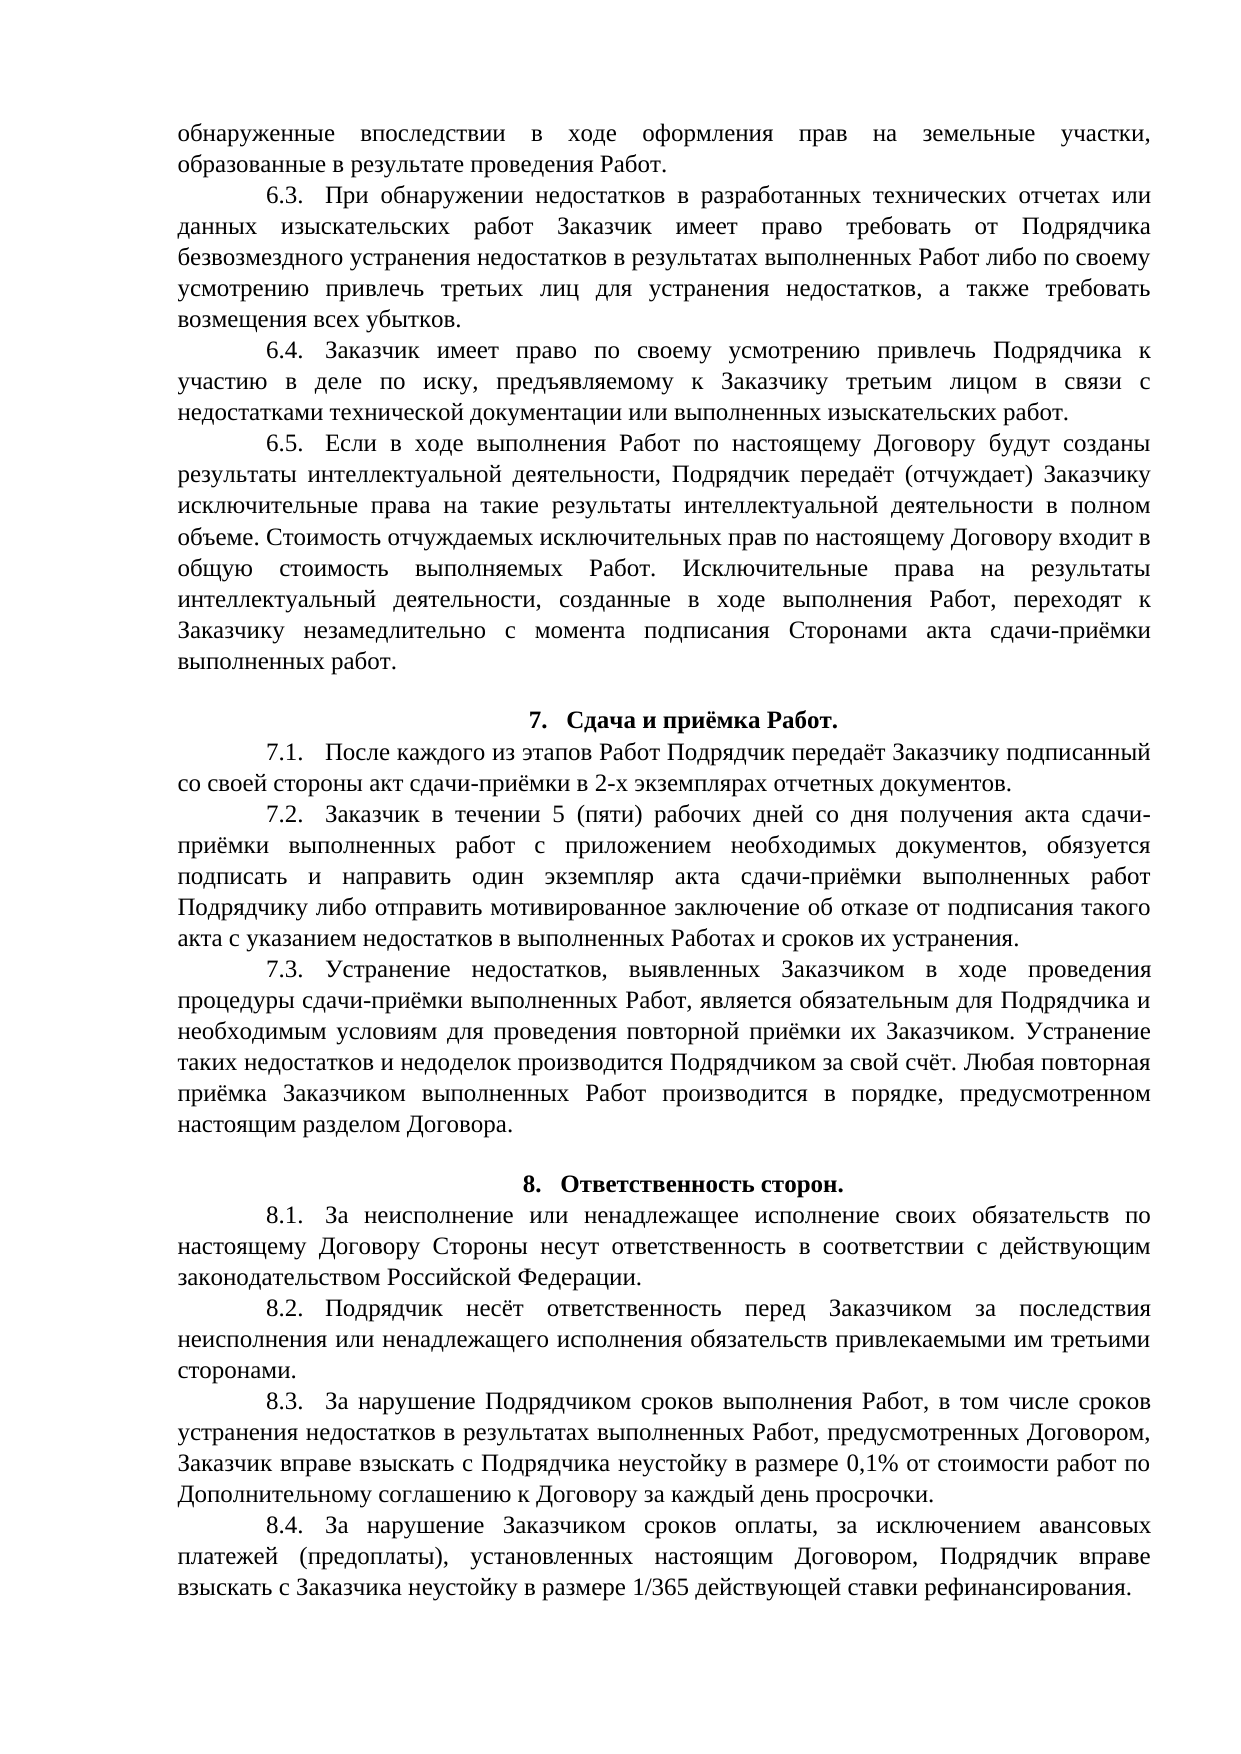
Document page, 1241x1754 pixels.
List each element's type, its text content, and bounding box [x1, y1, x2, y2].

list При обнаружении недостатков в разработанных технических отчетах или данных изыскательских работ Заказчик имеет право требовать от Подрядчика безвозмездного устранения недостатков в результатах выполненных Работ либо по своему усмотрению привлечь третьих лиц для устранения недостатков, а также требовать возмещения всех убытков. [177, 180, 1152, 333]
list За нарушение Заказчиком сроков оплаты, за исключением авансовых платежей (предоплаты), установленных настоящим Договором, Подрядчик вправе взыскать с Заказчика неустойку в размере 1/365 действующей ставки рефинансирования. [177, 1510, 1152, 1601]
list За нарушение Подрядчиком сроков выполнения Работ, в том числе сроков устранения недостатков в результатах выполненных Работ, предусмотренных Договором, Заказчик вправе взыскать с Подрядчика неустойку в размере 0,1% от стоимости работ по Дополнительному соглашению к Договору за каждый день просрочки. [177, 1386, 1152, 1508]
list За неисполнение или ненадлежащее исполнение своих обязательств по настоящему Договору Стороны несут ответственность в соответствии с действующим законодательством Российской Федерации. [177, 1200, 1152, 1291]
list Заказчик в течении 5 (пяти) рабочих дней со дня получения акта сдачи-приёмки выполненных работ с приложением необходимых документов, обязуется подписать и направить один экземпляр акта сдачи-приёмки выполненных работ Подрядчику либо отправить мотивированное заключение об отказе от подписания такого акта с указанием недостатков в выполненных Работах и сроков их устранения. [177, 799, 1152, 952]
list Заказчик имеет право по своему усмотрению привлечь Подрядчика к участию в деле по иску, предъявляемому к Заказчику третьим лицом в связи с недостатками технической документации или выполненных изыскательских работ. [177, 335, 1152, 426]
list После каждого из этапов Работ Подрядчик передаёт Заказчику подписанный со своей стороны акт сдачи-приёмки в 2-х экземплярах отчетных документов. [177, 737, 1152, 796]
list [177, 118, 1152, 178]
list Устранение недостатков, выявленных Заказчиком в ходе проведения процедуры сдачи-приёмки выполненных Работ, является обязательным для Подрядчика и необходимым условиям для проведения повторной приёмки их Заказчиком. Устранение таких недостатков и недоделок производится Подрядчиком за свой счёт. Любая повторная приёмка Заказчиком выполненных Работ производится в порядке, предусмотренном настоящим разделом Договора. [177, 954, 1152, 1138]
list Если в ходе выполнения Работ по настоящему Договору будут созданы результаты интеллектуальной деятельности, Подрядчик передаёт (отчуждает) Заказчику исключительные права на такие результаты интеллектуальной деятельности в полном объеме. Стоимость отчуждаемых исключительных прав по настоящему Договору входит в общую стоимость выполняемых Работ. Исключительные права на результаты интеллектуальный деятельности, созданные в ходе выполнения Работ, переходят к Заказчику незамедлительно с момента подписания Сторонами акта сдачи-приёмки выполненных работ. [177, 428, 1152, 674]
list Сдача и приёмка Работ. [215, 706, 1152, 734]
list Ответственность сторон. [215, 1169, 1152, 1198]
list Подрядчик несёт ответственность перед Заказчиком за последствия неисполнения или ненадлежащего исполнения обязательств привлекаемыми им третьими сторонами. [177, 1293, 1152, 1384]
